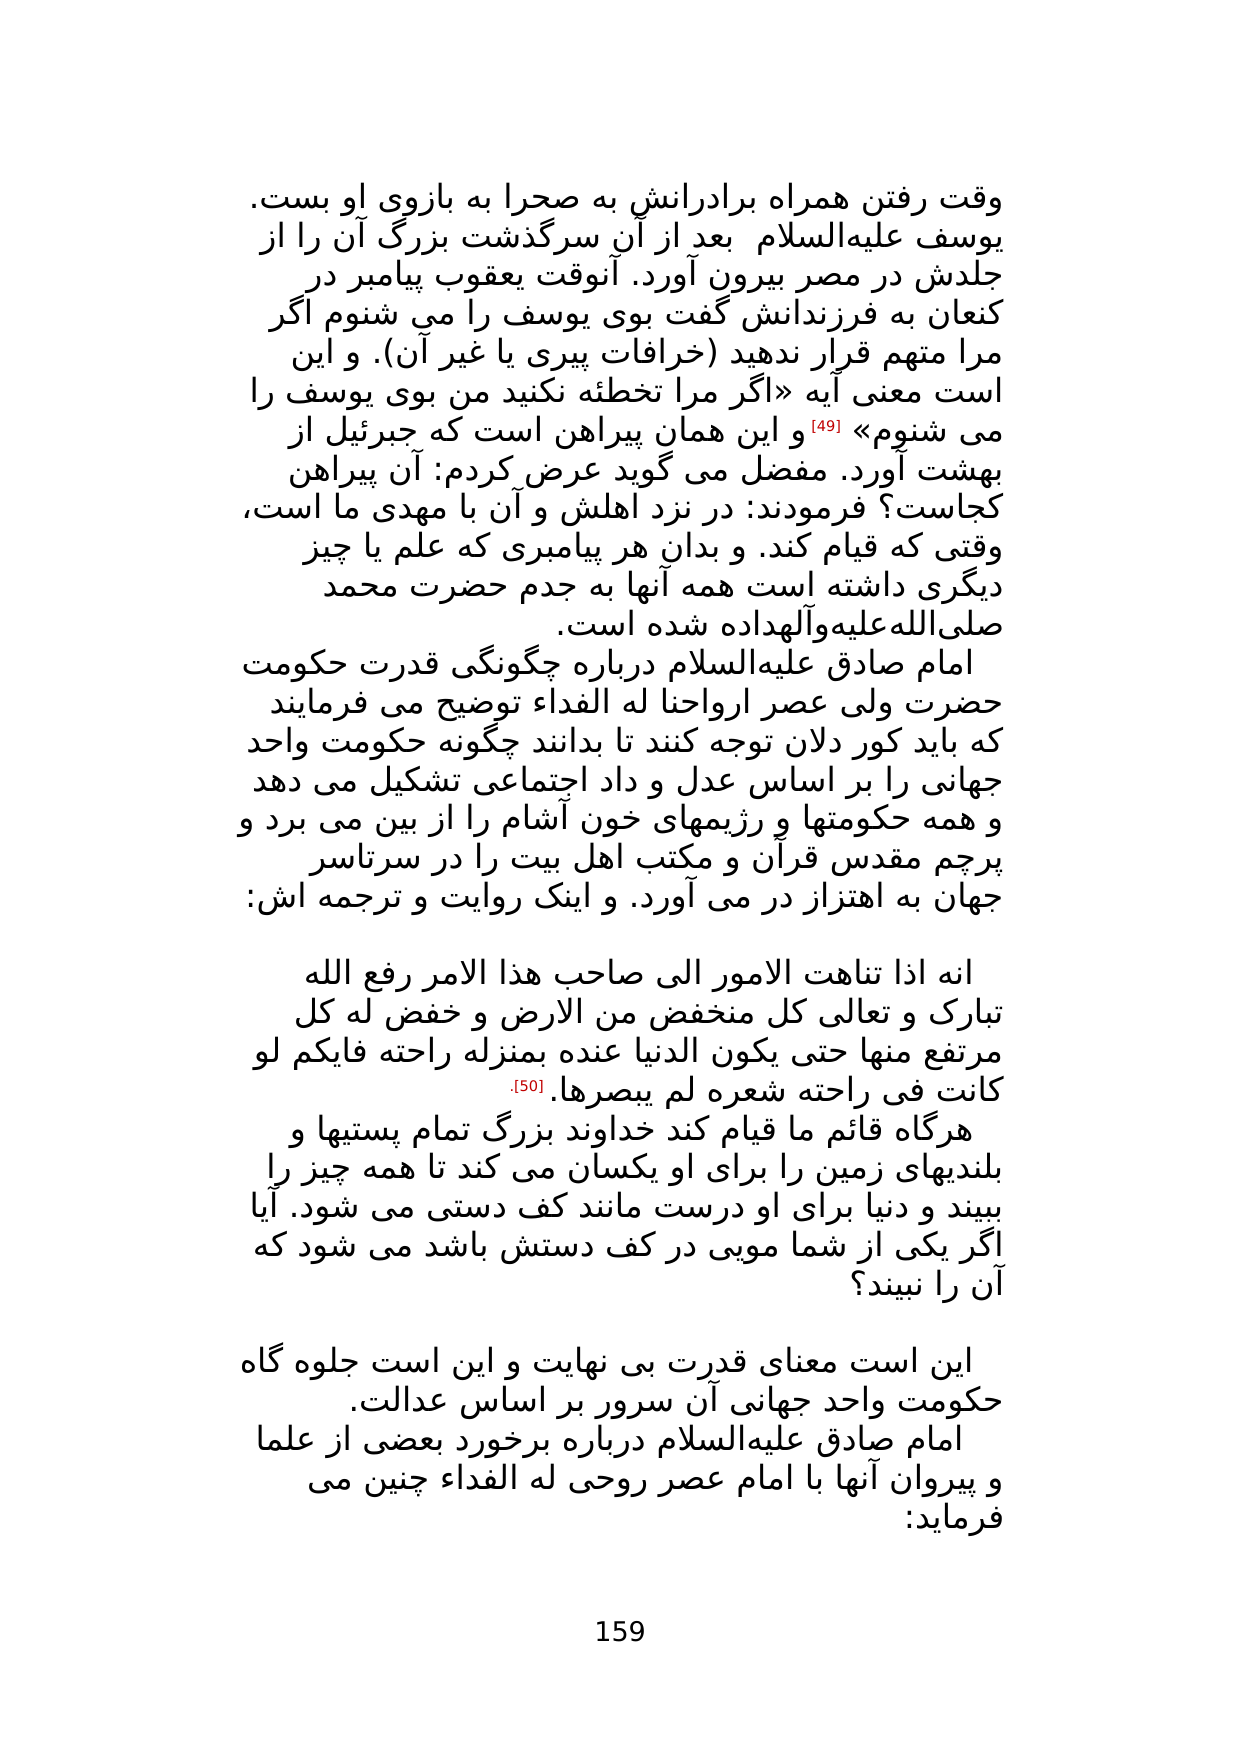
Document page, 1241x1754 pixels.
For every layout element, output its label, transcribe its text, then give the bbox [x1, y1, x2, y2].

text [236, 177, 1004, 643]
text انه اذا تناهت الامور الی صاحب هذا الامر رفع الله تبارک و تعالی کل منخفض من الارض و خفض له کل مرتفع منها حتی یکون الدنیا عنده بمنزله راحته فایکم لو کانت فی راحته شعره لم یبصرها. [50]. [236, 954, 1004, 1109]
text امام صادق عليه‌السلام درباره برخورد بعضی از علما و پیروان آنها با امام عصر روحی له الفداء چنین می فرماید: [236, 1419, 1004, 1536]
text هرگاه قائم ما قیام کند خداوند بزرگ تمام پستیها و بلندیهای زمین را برای او یکسان می کند تا همه چیز را ببیند و دنیا برای او درست مانند کف دستی می شود. آیا اگر یکی از شما مویی در کف دستش باشد می شود که آن را نبیند؟ [236, 1109, 1004, 1303]
text این است معنای قدرت بی نهایت و این است جلوه گاه حکومت واحد جهانی آن سرور بر اساس عدالت. [236, 1342, 1004, 1419]
text امام صادق عليه‌السلام درباره چگونگی قدرت حکومت حضرت ولی عصر ارواحنا له الفداء توضیح می فرمایند که باید کور دلان توجه کنند تا بدانند چگونه حکومت واحد جهانی را بر اساس عدل و داد اجتماعی تشکیل می دهد و همه حکومتها و رژیمهای خون آشام را از بین می برد و پرچم مقدس قرآن و مکتب اهل بیت را در سرتاسر جهان به اهتزاز در می آورد. و اینک روایت و ترجمه اش: [236, 643, 1004, 915]
